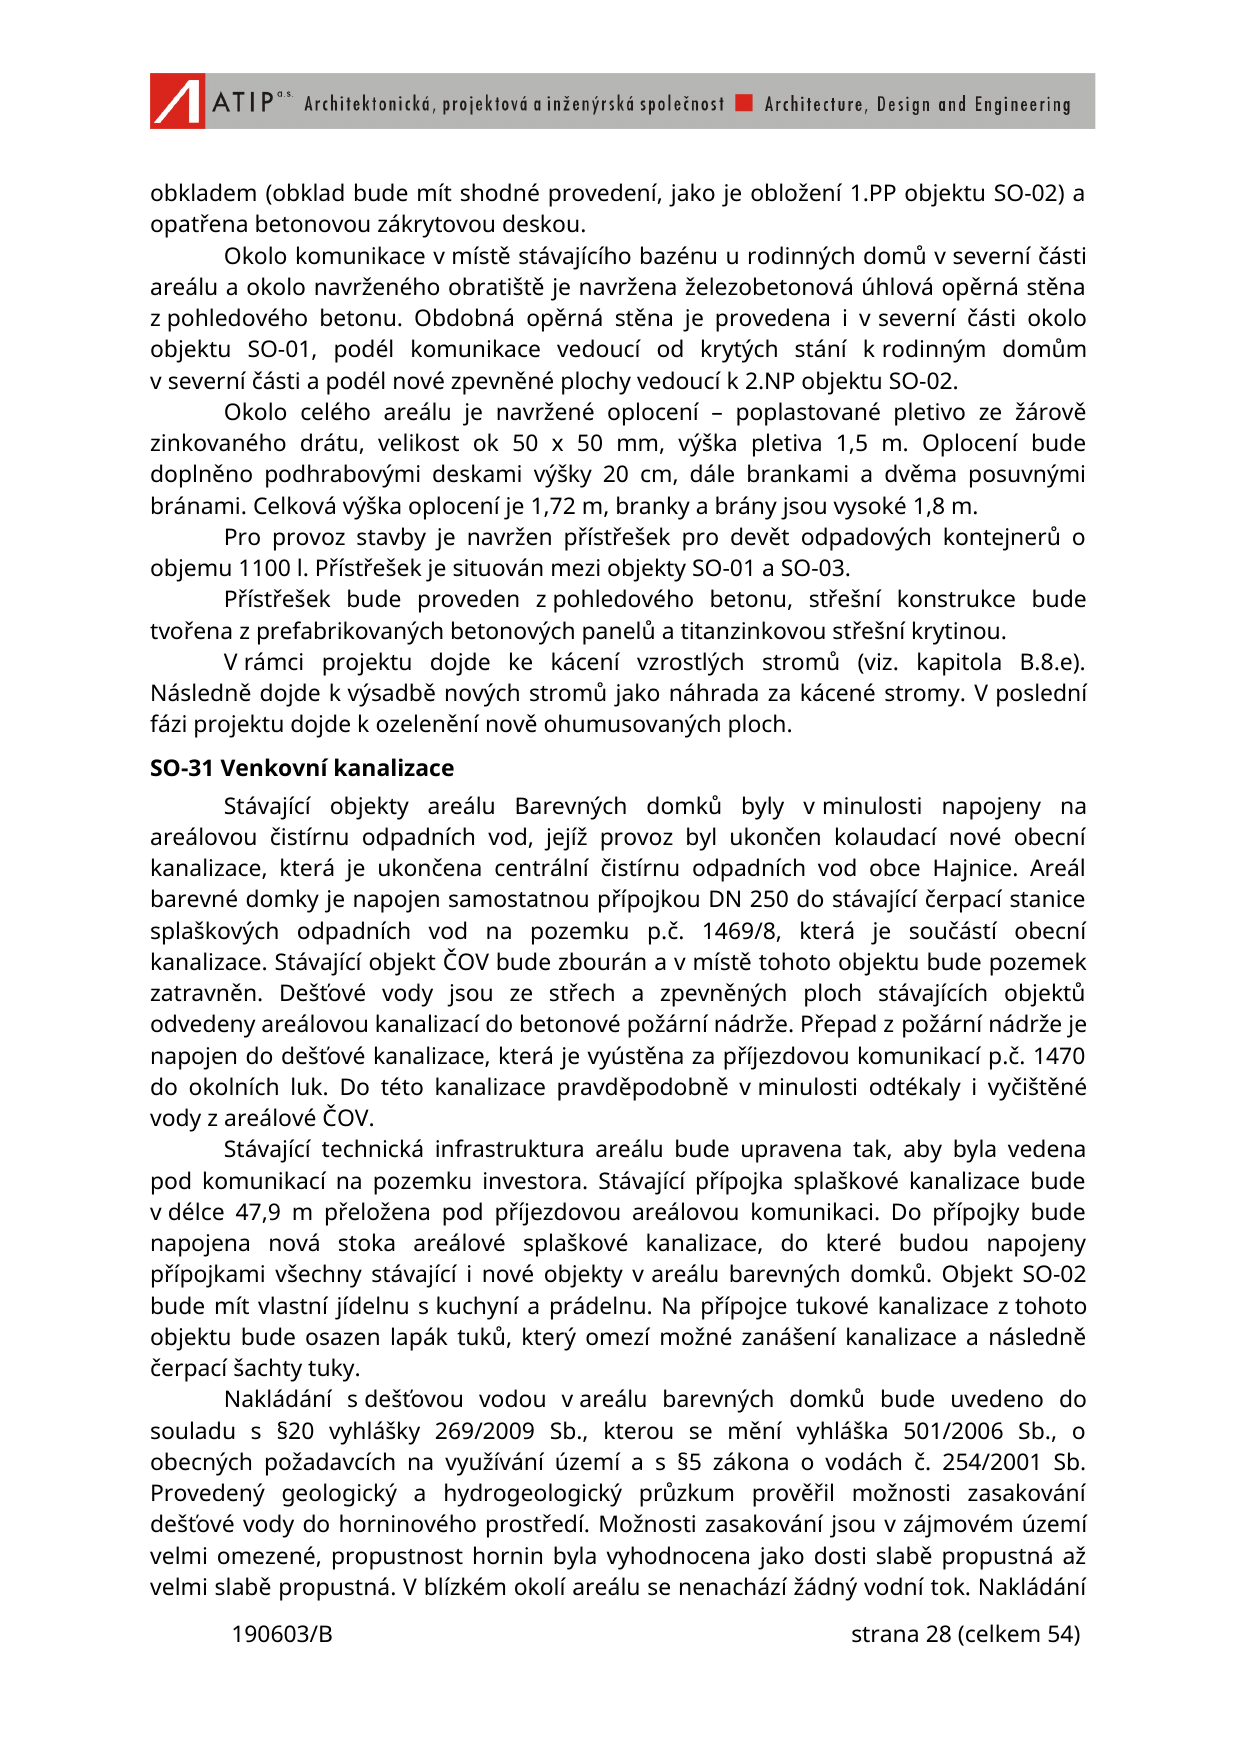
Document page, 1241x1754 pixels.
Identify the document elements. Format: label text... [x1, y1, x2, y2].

text Pro provoz stavby je navržen přístřešek pro devět odpadových kontejnerů o objemu 1100 l. Přístřešek je situován mezi objekty SO-01 a SO-03. [150, 521, 1087, 583]
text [150, 1383, 1087, 1602]
text Přístřešek bude proveden z pohledového betonu, střešní konstrukce bude tvořena z prefabrikovaných betonových panelů a titanzinkovou střešní krytinou. [150, 583, 1087, 646]
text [150, 177, 1087, 240]
text Okolo komunikace v místě stávajícího bazénu u rodinných domů v severní části areálu a okolo navrženého obratiště je navržena železobetonová úhlová opěrná stěna z pohledového betonu. Obdobná opěrná stěna je provedena i v severní části okolo objektu SO-01, podél komunikace vedoucí od krytých stání k rodinným domům v severní části a podél nové zpevněné plochy vedoucí k 2.NP objektu SO-02. [150, 240, 1087, 396]
picture [150, 73, 1096, 129]
text V rámci projektu dojde ke kácení vzrostlých stromů (viz. kapitola B.8.e). Následně dojde k výsadbě nových stromů jako náhrada za kácené stromy. V poslední fázi projektu dojde k ozelenění nově ohumusovaných ploch. [150, 646, 1087, 740]
text Okolo celého areálu je navržené oplocení – poplastované pletivo ze žárově zinkovaného drátu, velikost ok 50 x 50 mm, výška pletiva 1,5 m. Oplocení bude doplněno podhrabovými deskami výšky 20 cm, dále brankami a dvěma posuvnými bránami. Celková výška oplocení je 1,72 m, branky a brány jsou vysoké 1,8 m. [150, 396, 1087, 521]
list SO-31 Venkovní kanalizace [150, 752, 1087, 783]
text Stávající objekty areálu Barevných domků byly v minulosti napojeny na areálovou čistírnu odpadních vod, jejíž provoz byl ukončen kolaudací nové obecní kanalizace, která je ukončena centrální čistírnu odpadních vod obce Hajnice. Areál barevné domky je napojen samostatnou přípojkou DN 250 do stávající čerpací stanice splaškových odpadních vod na pozemku p.č. 1469/8, která je součástí obecní kanalizace. Stávající objekt ČOV bude zbourán a v místě tohoto objektu bude pozemek zatravněn. Dešťové vody jsou ze střech a zpevněných ploch stávajících objektů odvedeny areálovou kanalizací do betonové požární nádrže. Přepad z požární nádrže je napojen do dešťové kanalizace, která je vyústěna za příjezdovou komunikací p.č. 1470 do okolních luk. Do této kanalizace pravděpodobně v minulosti odtékaly i vyčištěné vody z areálové ČOV. [150, 790, 1087, 1133]
text Stávající technická infrastruktura areálu bude upravena tak, aby byla vedena pod komunikací na pozemku investora. Stávající přípojka splaškové kanalizace bude v délce 47,9 m přeložena pod příjezdovou areálovou komunikaci. Do přípojky bude napojena nová stoka areálové splaškové kanalizace, do které budou napojeny přípojkami všechny stávající i nové objekty v areálu barevných domků. Objekt SO-02 bude mít vlastní jídelnu s kuchyní a prádelnu. Na přípojce tukové kanalizace z tohoto objektu bude osazen lapák tuků, který omezí možné zanášení kanalizace a následně čerpací šachty tuky. [150, 1133, 1087, 1383]
